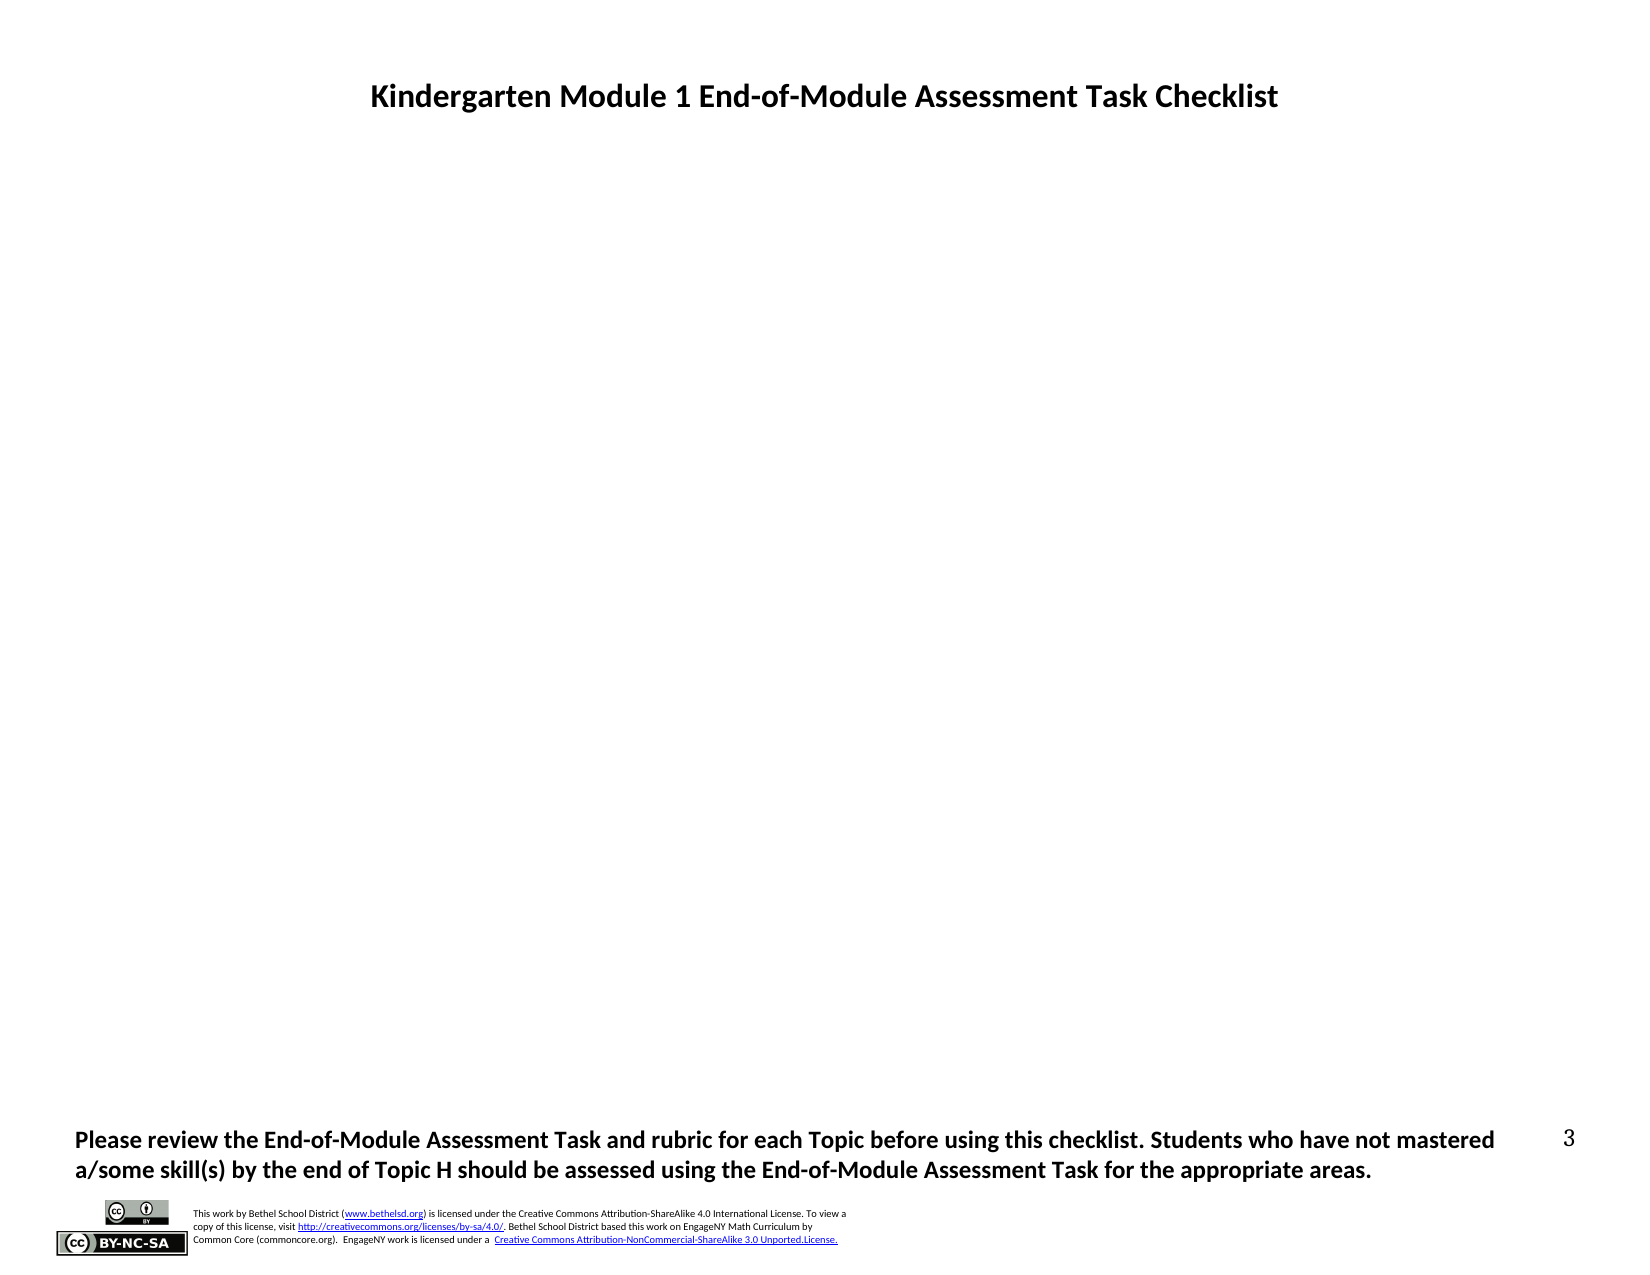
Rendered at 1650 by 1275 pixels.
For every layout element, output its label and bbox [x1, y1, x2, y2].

picture [56, 1231, 188, 1257]
